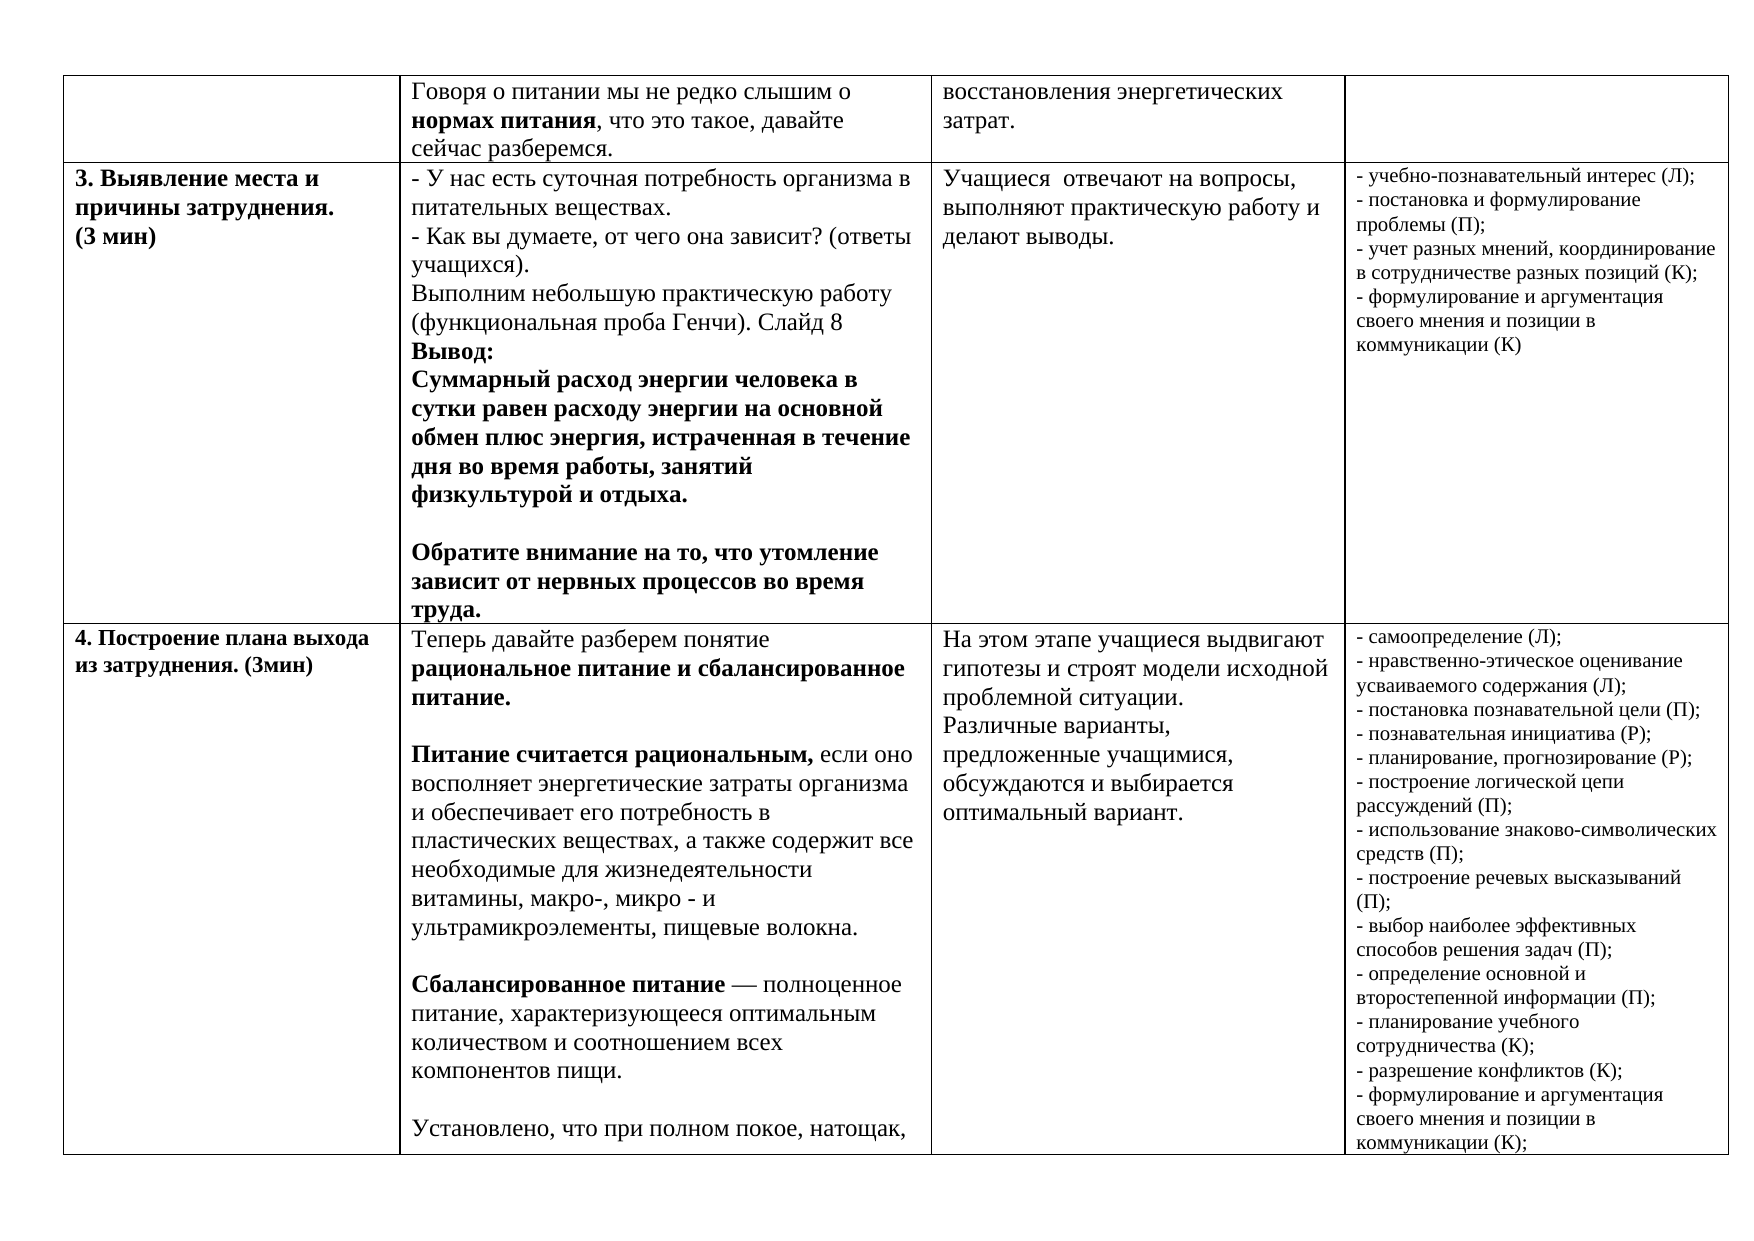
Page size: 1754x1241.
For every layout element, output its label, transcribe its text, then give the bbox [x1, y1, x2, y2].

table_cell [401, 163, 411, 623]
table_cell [1346, 76, 1728, 162]
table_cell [401, 76, 931, 162]
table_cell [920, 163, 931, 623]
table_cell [64, 624, 399, 1154]
table_cell 3. Выявление места и причины затруднения. (3 мин) [64, 163, 399, 623]
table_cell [401, 624, 931, 1154]
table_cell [1346, 624, 1728, 1154]
table_cell - учебно-познавательный интерес (Л); - постановка и формулирование проблемы (П); - учет разных мнений, координирование в сотрудничестве разных позиций (К); - формулирование и аргументация своего мнения и позиции в коммуникации (К) [1346, 163, 1728, 623]
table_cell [932, 76, 1344, 162]
table_cell Учащиеся отвечают на вопросы, выполняют практическую работу и делают выводы. [932, 163, 1344, 623]
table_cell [932, 624, 1344, 1154]
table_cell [64, 76, 399, 162]
